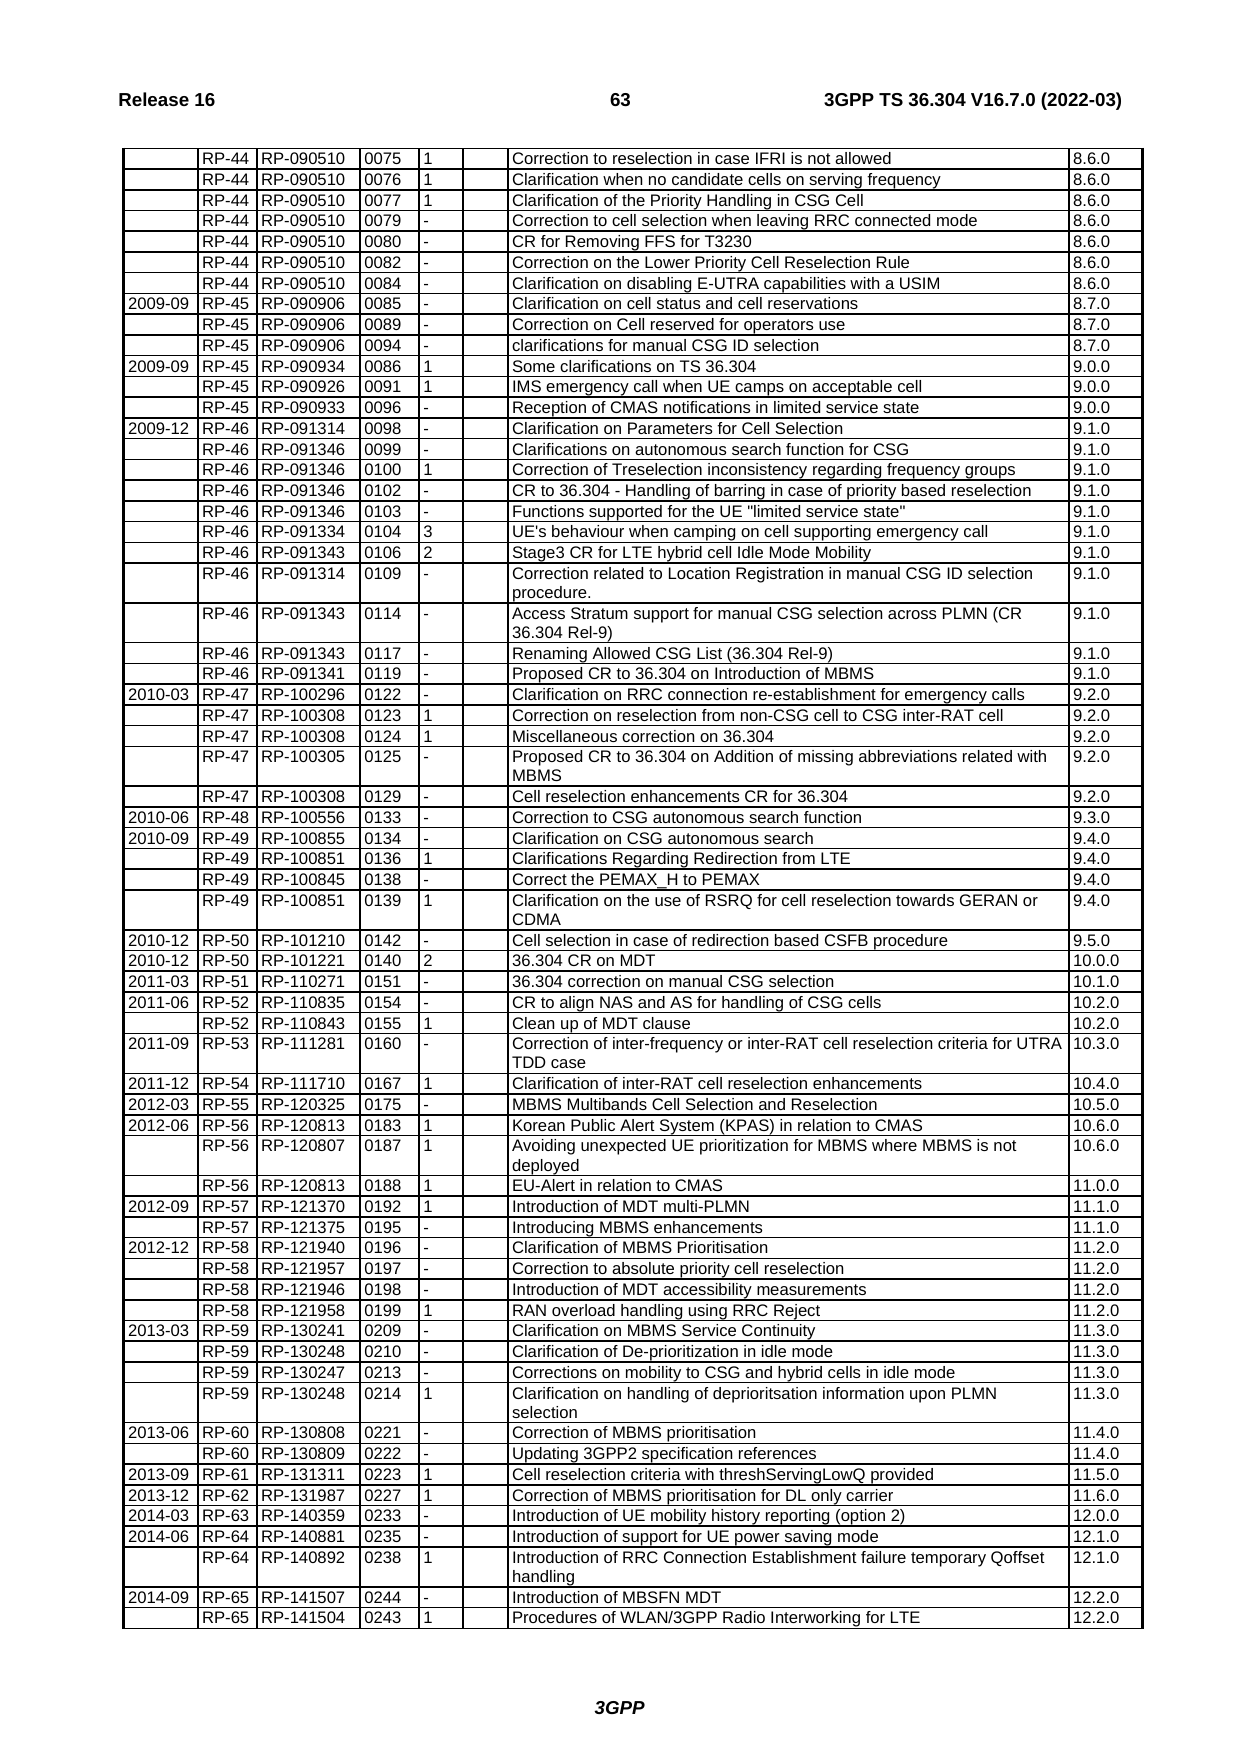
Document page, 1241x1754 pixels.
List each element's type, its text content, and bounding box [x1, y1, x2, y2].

table_cell [464, 419, 507, 438]
table_cell 2009-12 [125, 419, 197, 438]
table_cell 10.5.0 [1070, 1095, 1141, 1114]
table_cell [464, 828, 507, 848]
table_cell [464, 1136, 507, 1174]
table_cell RP-44 [199, 211, 256, 230]
table_cell [464, 460, 507, 479]
table_cell 11.0.0 [1070, 1176, 1141, 1195]
table_cell Functions supported for the UE "limited service state" [509, 502, 1068, 521]
table_cell RP-101210 [258, 931, 359, 950]
table_cell [464, 502, 507, 521]
table_cell 2010-09 [125, 828, 197, 848]
table_cell [125, 604, 197, 642]
table_cell 0175 [361, 1095, 418, 1114]
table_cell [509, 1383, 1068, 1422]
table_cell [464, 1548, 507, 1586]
table_cell [125, 149, 197, 168]
table_cell 9.1.0 [1070, 664, 1141, 683]
table_cell 2010-12 [125, 951, 197, 970]
table_cell Correction on the Lower Priority Cell Reselection Rule [509, 253, 1068, 272]
table_cell [125, 377, 197, 396]
table_cell Clarification on the use of RSRQ for cell reselection towards GERAN or CDMA [509, 891, 1068, 929]
table_cell Proposed CR to 36.304 on Addition of missing abbreviations related with MBMS [509, 747, 1068, 785]
table_cell [464, 1301, 507, 1320]
table_cell 0139 [361, 891, 418, 929]
table_cell 0123 [361, 706, 418, 725]
table_cell 9.1.0 [1070, 460, 1141, 479]
table_cell 1 [420, 706, 462, 725]
table_cell - [420, 643, 462, 663]
table_cell [125, 564, 197, 602]
table_cell [464, 1013, 507, 1033]
table_cell [464, 1176, 507, 1195]
table_cell [125, 1176, 197, 1195]
table_cell 0195 [361, 1218, 418, 1237]
table_cell RP-53 [199, 1034, 256, 1072]
table_cell Clean up of MDT clause [509, 1013, 1068, 1033]
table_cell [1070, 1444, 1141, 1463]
table_cell - [420, 398, 462, 417]
table_cell [125, 481, 197, 500]
table_cell [125, 460, 197, 479]
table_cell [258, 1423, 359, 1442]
table_cell 2013-03 [125, 1321, 197, 1340]
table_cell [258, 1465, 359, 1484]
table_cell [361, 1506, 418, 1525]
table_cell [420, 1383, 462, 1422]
table_cell RP-091334 [258, 522, 359, 541]
table_cell Clarification on RRC connection re-establishment for emergency calls [509, 685, 1068, 704]
table_cell RP-100855 [258, 828, 359, 848]
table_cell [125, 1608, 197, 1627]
table_cell 1 [420, 1013, 462, 1033]
table_cell [125, 1280, 197, 1299]
table_cell Cell selection in case of redirection based CSFB procedure [509, 931, 1068, 950]
table_cell [464, 439, 507, 458]
table_cell 0198 [361, 1280, 418, 1299]
table_cell 0096 [361, 398, 418, 417]
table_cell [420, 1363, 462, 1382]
table_cell 0082 [361, 253, 418, 272]
table_cell 0100 [361, 460, 418, 479]
table_cell RP-44 [199, 273, 256, 293]
table_cell 2011-06 [125, 993, 197, 1012]
table_cell RP-55 [199, 1095, 256, 1114]
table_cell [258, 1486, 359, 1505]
table_cell 2010-03 [125, 685, 197, 704]
table_cell RP-091343 [258, 604, 359, 642]
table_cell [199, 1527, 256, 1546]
table_cell [125, 1136, 197, 1174]
table_cell RP-110835 [258, 993, 359, 1012]
table_cell clarifications for manual CSG ID selection [509, 336, 1068, 355]
table_cell [464, 315, 507, 334]
table_cell 1 [420, 191, 462, 210]
table_cell [125, 522, 197, 541]
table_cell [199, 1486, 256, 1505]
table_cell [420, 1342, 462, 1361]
table_cell Korean Public Alert System (KPAS) in relation to CMAS [509, 1116, 1068, 1135]
table_cell 0142 [361, 931, 418, 950]
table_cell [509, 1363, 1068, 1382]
table_cell [464, 931, 507, 950]
table_cell RP-091343 [258, 543, 359, 562]
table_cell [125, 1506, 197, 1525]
table_cell Clarification on disabling E-UTRA capabilities with a USIM [509, 273, 1068, 293]
table_cell RP-091314 [258, 564, 359, 602]
table_cell 0119 [361, 664, 418, 683]
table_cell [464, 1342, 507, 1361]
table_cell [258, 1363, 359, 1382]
table_cell RP-49 [199, 828, 256, 848]
table_cell EU-Alert in relation to CMAS [509, 1176, 1068, 1195]
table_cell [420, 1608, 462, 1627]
table_cell 9.1.0 [1070, 522, 1141, 541]
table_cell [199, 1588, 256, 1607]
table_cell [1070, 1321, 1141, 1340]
table_cell 11.2.0 [1070, 1280, 1141, 1299]
table_cell RP-090510 [258, 149, 359, 168]
table_cell - [420, 502, 462, 521]
table_cell Clarification of MBMS Prioritisation [509, 1238, 1068, 1257]
table_cell - [420, 972, 462, 991]
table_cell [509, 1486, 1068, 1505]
table_cell [125, 439, 197, 458]
table_cell RP-46 [199, 460, 256, 479]
table_cell - [420, 828, 462, 848]
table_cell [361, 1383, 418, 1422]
table_cell [125, 253, 197, 272]
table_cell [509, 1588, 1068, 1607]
table_cell 10.2.0 [1070, 993, 1141, 1012]
table_cell Some clarifications on TS 36.304 [509, 356, 1068, 376]
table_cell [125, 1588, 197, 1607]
table_cell 0094 [361, 336, 418, 355]
table_cell [125, 1013, 197, 1033]
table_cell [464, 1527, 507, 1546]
table_cell - [420, 1034, 462, 1072]
table_cell RP-120807 [258, 1136, 359, 1174]
table_cell - [420, 1280, 462, 1299]
table_cell 0155 [361, 1013, 418, 1033]
table_cell RP-47 [199, 726, 256, 746]
table_cell 9.1.0 [1070, 439, 1141, 458]
table_cell [125, 232, 197, 251]
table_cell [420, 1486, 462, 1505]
table_cell [464, 747, 507, 785]
table_cell [464, 1095, 507, 1114]
table_cell 8.6.0 [1070, 149, 1141, 168]
table_cell RP-090926 [258, 377, 359, 396]
table_cell - [420, 273, 462, 293]
table_cell 9.2.0 [1070, 747, 1141, 785]
table_cell RP-46 [199, 439, 256, 458]
table_cell RP-090510 [258, 170, 359, 189]
table_cell RP-090510 [258, 191, 359, 210]
table_cell - [420, 419, 462, 438]
table_cell [464, 294, 507, 313]
table_cell RP-46 [199, 522, 256, 541]
table_cell 0140 [361, 951, 418, 970]
table_cell - [420, 993, 462, 1012]
table_cell 0080 [361, 232, 418, 251]
table_cell RP-100305 [258, 747, 359, 785]
table_cell RP-45 [199, 336, 256, 355]
table_cell 10.3.0 [1070, 1034, 1141, 1072]
table_cell 8.7.0 [1070, 315, 1141, 334]
table_cell RP-091346 [258, 439, 359, 458]
table_cell 9.0.0 [1070, 377, 1141, 396]
table_cell [464, 1116, 507, 1135]
table_cell RP-111281 [258, 1034, 359, 1072]
table_cell 9.1.0 [1070, 643, 1141, 663]
table_cell 9.1.0 [1070, 604, 1141, 642]
table_cell 11.1.0 [1070, 1218, 1141, 1237]
table_cell 2 [420, 543, 462, 562]
table_cell Clarification on Parameters for Cell Selection [509, 419, 1068, 438]
table_cell 8.7.0 [1070, 336, 1141, 355]
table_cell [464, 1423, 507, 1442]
table_cell 8.6.0 [1070, 253, 1141, 272]
table_cell RP-47 [199, 747, 256, 785]
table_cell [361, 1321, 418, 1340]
table_cell 36.304 correction on manual CSG selection [509, 972, 1068, 991]
table_cell RP-52 [199, 993, 256, 1012]
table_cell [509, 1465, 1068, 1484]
table_cell 9.2.0 [1070, 726, 1141, 746]
table_cell - [420, 685, 462, 704]
table_cell [464, 356, 507, 376]
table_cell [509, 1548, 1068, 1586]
table_cell - [420, 787, 462, 806]
table_cell [464, 787, 507, 806]
table_cell [464, 211, 507, 230]
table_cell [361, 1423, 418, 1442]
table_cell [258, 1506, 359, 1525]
table_cell 0133 [361, 808, 418, 827]
table_cell 0188 [361, 1176, 418, 1195]
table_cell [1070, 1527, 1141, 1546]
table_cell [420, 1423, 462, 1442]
table_cell 8.6.0 [1070, 232, 1141, 251]
table_cell 8.7.0 [1070, 294, 1141, 313]
table_cell 0102 [361, 481, 418, 500]
table_cell 0103 [361, 502, 418, 521]
table_cell [464, 604, 507, 642]
table_cell Correction on Cell reserved for operators use [509, 315, 1068, 334]
table_cell RP-48 [199, 808, 256, 827]
table_cell - [420, 232, 462, 251]
table_cell RP-46 [199, 643, 256, 663]
table_cell 0122 [361, 685, 418, 704]
table_cell [125, 706, 197, 725]
table_cell [125, 502, 197, 521]
table_cell 2011-09 [125, 1034, 197, 1072]
table_cell 0196 [361, 1238, 418, 1257]
table_cell [464, 1218, 507, 1237]
table_cell 9.2.0 [1070, 706, 1141, 725]
table_cell [464, 1238, 507, 1257]
table_cell [125, 726, 197, 746]
table_cell 2011-12 [125, 1074, 197, 1093]
table_cell Stage3 CR for LTE hybrid cell Idle Mode Mobility [509, 543, 1068, 562]
table_cell 9.1.0 [1070, 564, 1141, 602]
table_cell RP-46 [199, 564, 256, 602]
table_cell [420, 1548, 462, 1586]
table_cell Avoiding unexpected UE prioritization for MBMS where MBMS is not deployed [509, 1136, 1068, 1174]
table_cell 1 [420, 1116, 462, 1135]
table_cell 2009-09 [125, 356, 197, 376]
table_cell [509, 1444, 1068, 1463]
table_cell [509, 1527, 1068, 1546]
table_cell RP-110271 [258, 972, 359, 991]
table_cell 0114 [361, 604, 418, 642]
table_cell - [420, 294, 462, 313]
table_cell RP-100556 [258, 808, 359, 827]
table_cell Correction to reselection in case IFRI is not allowed [509, 149, 1068, 168]
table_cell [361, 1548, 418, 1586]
table_cell [464, 1259, 507, 1278]
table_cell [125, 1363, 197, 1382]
table_cell 2011-03 [125, 972, 197, 991]
table_cell RP-091346 [258, 481, 359, 500]
table_cell 8.6.0 [1070, 273, 1141, 293]
table_cell Correction to CSG autonomous search function [509, 808, 1068, 827]
table_cell RP-46 [199, 543, 256, 562]
table_cell RP-130241 [258, 1321, 359, 1340]
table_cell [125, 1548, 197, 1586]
table_cell 1 [420, 849, 462, 868]
table_cell [125, 1301, 197, 1320]
table_cell - [420, 931, 462, 950]
table_cell [464, 543, 507, 562]
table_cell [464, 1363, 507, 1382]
table_cell 9.4.0 [1070, 870, 1141, 889]
table_cell 1 [420, 1197, 462, 1216]
table_cell RP-59 [199, 1321, 256, 1340]
table_cell - [420, 664, 462, 683]
table_cell 0089 [361, 315, 418, 334]
table_cell RP-45 [199, 398, 256, 417]
table_cell RP-121946 [258, 1280, 359, 1299]
table_cell [464, 849, 507, 868]
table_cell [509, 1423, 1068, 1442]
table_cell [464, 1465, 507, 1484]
table_cell RP-090510 [258, 273, 359, 293]
table_cell RP-091314 [258, 419, 359, 438]
table_cell 10.6.0 [1070, 1136, 1141, 1174]
table_cell [125, 891, 197, 929]
table_cell RP-54 [199, 1074, 256, 1093]
table_cell - [420, 1095, 462, 1114]
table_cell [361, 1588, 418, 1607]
table_cell [125, 1218, 197, 1237]
table_cell RP-121375 [258, 1218, 359, 1237]
table_cell 0125 [361, 747, 418, 785]
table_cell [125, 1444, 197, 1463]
table_cell 2009-09 [125, 294, 197, 313]
table_cell RP-091346 [258, 460, 359, 479]
table_cell - [420, 336, 462, 355]
table_cell 9.0.0 [1070, 356, 1141, 376]
table_cell Correction of inter-frequency or inter-RAT cell reselection criteria for UTRA TDD case [509, 1034, 1068, 1072]
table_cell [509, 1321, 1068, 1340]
table_cell [464, 972, 507, 991]
table_cell 1 [420, 1074, 462, 1093]
table_cell 2012-09 [125, 1197, 197, 1216]
table_cell 9.2.0 [1070, 787, 1141, 806]
table_cell CR to 36.304 - Handling of barring in case of priority based reselection [509, 481, 1068, 500]
table_cell RP-121940 [258, 1238, 359, 1257]
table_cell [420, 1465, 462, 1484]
table_cell 0129 [361, 787, 418, 806]
table_cell [125, 170, 197, 189]
table_cell [464, 253, 507, 272]
table_cell Introduction of MDT multi-PLMN [509, 1197, 1068, 1216]
table_cell 3 [420, 522, 462, 541]
table_cell RP-110843 [258, 1013, 359, 1033]
table_cell RP-51 [199, 972, 256, 991]
table_cell 0160 [361, 1034, 418, 1072]
table_cell [464, 273, 507, 293]
table_cell Correction on reselection from non-CSG cell to CSG inter-RAT cell [509, 706, 1068, 725]
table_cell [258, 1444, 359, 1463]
table_cell RP-100296 [258, 685, 359, 704]
table_cell RP-121957 [258, 1259, 359, 1278]
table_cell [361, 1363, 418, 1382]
table_cell Clarification of the Priority Handling in CSG Cell [509, 191, 1068, 210]
table_cell RP-56 [199, 1176, 256, 1195]
table_cell RP-44 [199, 232, 256, 251]
table_cell [464, 664, 507, 683]
table_cell 1 [420, 377, 462, 396]
table_cell 0197 [361, 1259, 418, 1278]
table_cell 9.2.0 [1070, 685, 1141, 704]
table_cell Miscellaneous correction on 36.304 [509, 726, 1068, 746]
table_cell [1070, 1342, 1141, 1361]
table_cell [464, 522, 507, 541]
table_cell 9.1.0 [1070, 543, 1141, 562]
table_cell - [420, 604, 462, 642]
table_cell [464, 377, 507, 396]
table_cell [464, 870, 507, 889]
table_cell 11.1.0 [1070, 1197, 1141, 1216]
table_cell 8.6.0 [1070, 211, 1141, 230]
table_cell [464, 1074, 507, 1093]
table_cell 10.0.0 [1070, 951, 1141, 970]
table_cell RP-45 [199, 315, 256, 334]
table_cell [464, 685, 507, 704]
table_cell [464, 232, 507, 251]
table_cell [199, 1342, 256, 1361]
table_cell [464, 564, 507, 602]
table_cell [464, 1197, 507, 1216]
table_cell 0077 [361, 191, 418, 210]
table_cell MBMS Multibands Cell Selection and Reselection [509, 1095, 1068, 1114]
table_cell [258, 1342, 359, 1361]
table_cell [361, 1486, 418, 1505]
table_cell RP-45 [199, 294, 256, 313]
table_cell [125, 191, 197, 210]
table_cell 8.6.0 [1070, 191, 1141, 210]
table_cell 10.1.0 [1070, 972, 1141, 991]
table_cell Correction to cell selection when leaving RRC connected mode [509, 211, 1068, 230]
table_cell 2 [420, 951, 462, 970]
table_cell [464, 951, 507, 970]
table_cell 0117 [361, 643, 418, 663]
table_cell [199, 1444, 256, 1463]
table_cell RP-49 [199, 891, 256, 929]
table_cell RP-46 [199, 419, 256, 438]
table_cell Access Stratum support for manual CSG selection across PLMN (CR 36.304 Rel-9) [509, 604, 1068, 642]
table_cell 0187 [361, 1136, 418, 1174]
table_cell RP-090906 [258, 336, 359, 355]
table_cell - [420, 564, 462, 602]
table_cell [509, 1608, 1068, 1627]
table_cell IMS emergency call when UE camps on acceptable cell [509, 377, 1068, 396]
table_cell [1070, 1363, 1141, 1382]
table_cell 2012-03 [125, 1095, 197, 1114]
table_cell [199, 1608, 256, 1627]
table_cell RP-49 [199, 870, 256, 889]
table_cell RP-46 [199, 604, 256, 642]
table_cell RP-50 [199, 951, 256, 970]
table_cell Introduction of MDT accessibility measurements [509, 1280, 1068, 1299]
table_cell [125, 211, 197, 230]
table_cell RP-44 [199, 191, 256, 210]
table_cell 1 [420, 1136, 462, 1174]
table_cell 1 [420, 726, 462, 746]
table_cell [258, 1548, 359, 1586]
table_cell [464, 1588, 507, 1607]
table_cell 0085 [361, 294, 418, 313]
table_cell [464, 643, 507, 663]
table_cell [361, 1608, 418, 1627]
table_cell RP-121958 [258, 1301, 359, 1320]
table_cell 2010-06 [125, 808, 197, 827]
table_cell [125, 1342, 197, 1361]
table_cell 0086 [361, 356, 418, 376]
table_cell 1 [420, 170, 462, 189]
table_cell RP-121370 [258, 1197, 359, 1216]
table_cell RP-090933 [258, 398, 359, 417]
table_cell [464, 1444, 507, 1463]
table_cell RP-46 [199, 664, 256, 683]
table_cell RP-57 [199, 1218, 256, 1237]
table_cell RP-100845 [258, 870, 359, 889]
table_cell [125, 315, 197, 334]
table_cell 0099 [361, 439, 418, 458]
table_cell 0104 [361, 522, 418, 541]
table_cell 0138 [361, 870, 418, 889]
table_cell 9.0.0 [1070, 398, 1141, 417]
table_cell [125, 664, 197, 683]
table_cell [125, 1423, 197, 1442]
table_cell RP-091341 [258, 664, 359, 683]
table_cell 0151 [361, 972, 418, 991]
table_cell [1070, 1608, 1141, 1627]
table_cell RP-47 [199, 685, 256, 704]
table_cell 0167 [361, 1074, 418, 1093]
table_cell - [420, 1218, 462, 1237]
table_cell 0192 [361, 1197, 418, 1216]
table_cell 0199 [361, 1301, 418, 1320]
table_cell RP-46 [199, 502, 256, 521]
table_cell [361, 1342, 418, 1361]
table_cell RP-45 [199, 356, 256, 376]
table_cell RP-090906 [258, 294, 359, 313]
table_cell 1 [420, 1176, 462, 1195]
table_cell [125, 398, 197, 417]
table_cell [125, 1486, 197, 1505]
table_cell 0183 [361, 1116, 418, 1135]
table_cell [464, 1280, 507, 1299]
table_cell [464, 191, 507, 210]
table_cell RP-44 [199, 149, 256, 168]
table_cell - [420, 1259, 462, 1278]
table_cell RP-120813 [258, 1176, 359, 1195]
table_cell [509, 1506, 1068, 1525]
table_cell RP-090934 [258, 356, 359, 376]
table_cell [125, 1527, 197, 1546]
table_cell [125, 787, 197, 806]
table_cell - [420, 253, 462, 272]
table_cell RP-58 [199, 1301, 256, 1320]
table_cell RP-45 [199, 377, 256, 396]
table_cell 9.1.0 [1070, 419, 1141, 438]
table_cell 10.4.0 [1070, 1074, 1141, 1093]
table_cell - [420, 481, 462, 500]
table_cell [464, 149, 507, 168]
table_cell RAN overload handling using RRC Reject [509, 1301, 1068, 1320]
table_cell 10.6.0 [1070, 1116, 1141, 1135]
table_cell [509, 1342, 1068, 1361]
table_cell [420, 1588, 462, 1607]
table_cell RP-58 [199, 1280, 256, 1299]
table_cell 36.304 CR on MDT [509, 951, 1068, 970]
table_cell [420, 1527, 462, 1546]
table_cell RP-100308 [258, 706, 359, 725]
table_cell 11.2.0 [1070, 1259, 1141, 1278]
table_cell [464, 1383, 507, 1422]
table_cell RP-58 [199, 1259, 256, 1278]
table_cell [464, 1034, 507, 1072]
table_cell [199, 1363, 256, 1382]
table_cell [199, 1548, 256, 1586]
table_cell RP-090510 [258, 232, 359, 251]
table_cell UE's behaviour when camping on cell supporting emergency call [509, 522, 1068, 541]
table_cell 9.5.0 [1070, 931, 1141, 950]
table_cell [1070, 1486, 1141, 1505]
table_cell [464, 726, 507, 746]
table_cell Clarification of inter-RAT cell reselection enhancements [509, 1074, 1068, 1093]
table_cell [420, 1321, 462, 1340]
table_cell Cell reselection enhancements CR for 36.304 [509, 787, 1068, 806]
table_cell RP-56 [199, 1136, 256, 1174]
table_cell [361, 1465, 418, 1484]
table_cell 2012-12 [125, 1238, 197, 1257]
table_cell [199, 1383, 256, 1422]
table_cell - [420, 747, 462, 785]
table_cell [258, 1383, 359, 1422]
table_cell RP-091343 [258, 643, 359, 663]
table_cell Clarifications on autonomous search function for CSG [509, 439, 1068, 458]
table_cell Reception of CMAS notifications in limited service state [509, 398, 1068, 417]
table_cell 0076 [361, 170, 418, 189]
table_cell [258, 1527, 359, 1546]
table_cell 2010-12 [125, 931, 197, 950]
table_cell [464, 993, 507, 1012]
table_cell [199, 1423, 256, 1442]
table_cell RP-090906 [258, 315, 359, 334]
table_cell CR to align NAS and AS for handling of CSG cells [509, 993, 1068, 1012]
table_cell RP-100851 [258, 891, 359, 929]
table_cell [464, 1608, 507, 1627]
table_cell 0079 [361, 211, 418, 230]
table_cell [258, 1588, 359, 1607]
table_cell RP-58 [199, 1238, 256, 1257]
table_cell Clarifications Regarding Redirection from LTE [509, 849, 1068, 868]
table_cell - [420, 439, 462, 458]
table_cell RP-44 [199, 253, 256, 272]
table_cell RP-111710 [258, 1074, 359, 1093]
table_cell RP-56 [199, 1116, 256, 1135]
table_cell 1 [420, 149, 462, 168]
table_cell 1 [420, 460, 462, 479]
table_cell RP-101221 [258, 951, 359, 970]
table_cell [464, 481, 507, 500]
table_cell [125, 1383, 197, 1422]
table_cell Proposed CR to 36.304 on Introduction of MBMS [509, 664, 1068, 683]
table_cell 0075 [361, 149, 418, 168]
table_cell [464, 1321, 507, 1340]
table_cell [125, 543, 197, 562]
table_cell CR for Removing FFS for T3230 [509, 232, 1068, 251]
table_cell [464, 398, 507, 417]
table_cell [125, 1259, 197, 1278]
table_cell [464, 336, 507, 355]
table_cell - [420, 870, 462, 889]
table_cell - [420, 211, 462, 230]
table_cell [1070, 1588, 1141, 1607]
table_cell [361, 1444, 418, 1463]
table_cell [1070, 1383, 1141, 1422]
table_cell 9.1.0 [1070, 502, 1141, 521]
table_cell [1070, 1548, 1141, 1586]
table_cell RP-49 [199, 849, 256, 868]
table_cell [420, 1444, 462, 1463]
table_cell [464, 891, 507, 929]
table_cell [125, 336, 197, 355]
table_cell RP-090510 [258, 211, 359, 230]
table_cell Clarification when no candidate cells on serving frequency [509, 170, 1068, 189]
table_cell Clarification on CSG autonomous search [509, 828, 1068, 848]
table_cell 0136 [361, 849, 418, 868]
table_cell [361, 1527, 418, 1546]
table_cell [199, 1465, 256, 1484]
table_cell 1 [420, 1301, 462, 1320]
table_cell 2012-06 [125, 1116, 197, 1135]
table_cell - [420, 1238, 462, 1257]
table_cell 1 [420, 891, 462, 929]
table_cell [464, 706, 507, 725]
table_cell RP-52 [199, 1013, 256, 1033]
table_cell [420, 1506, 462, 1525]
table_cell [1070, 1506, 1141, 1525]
table_cell [125, 643, 197, 663]
table_cell 11.2.0 [1070, 1301, 1141, 1320]
table_cell [464, 170, 507, 189]
table_cell 0106 [361, 543, 418, 562]
table_cell [125, 870, 197, 889]
table_cell Correction to absolute priority cell reselection [509, 1259, 1068, 1278]
table_cell RP-47 [199, 706, 256, 725]
table_cell 0084 [361, 273, 418, 293]
table_cell 0091 [361, 377, 418, 396]
table_cell RP-44 [199, 170, 256, 189]
table_cell 9.4.0 [1070, 849, 1141, 868]
table_cell Correction of Treselection inconsistency regarding frequency groups [509, 460, 1068, 479]
table_cell RP-46 [199, 481, 256, 500]
table_cell [125, 273, 197, 293]
table_cell 9.4.0 [1070, 828, 1141, 848]
table_cell RP-090510 [258, 253, 359, 272]
table_cell RP-50 [199, 931, 256, 950]
table_cell RP-091346 [258, 502, 359, 521]
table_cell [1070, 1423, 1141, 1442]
table_cell Renaming Allowed CSG List (36.304 Rel-9) [509, 643, 1068, 663]
table_cell 0098 [361, 419, 418, 438]
table_cell 9.3.0 [1070, 808, 1141, 827]
table_cell 0124 [361, 726, 418, 746]
table_cell 9.1.0 [1070, 481, 1141, 500]
table_cell 0154 [361, 993, 418, 1012]
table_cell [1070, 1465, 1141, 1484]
table_cell Clarification on cell status and cell reservations [509, 294, 1068, 313]
table_cell 0134 [361, 828, 418, 848]
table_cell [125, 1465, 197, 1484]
table_cell Correction related to Location Registration in manual CSG ID selection procedure. [509, 564, 1068, 602]
table_cell RP-120813 [258, 1116, 359, 1135]
table_cell 1 [420, 356, 462, 376]
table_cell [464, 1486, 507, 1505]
table_cell 8.6.0 [1070, 170, 1141, 189]
table_cell [125, 849, 197, 868]
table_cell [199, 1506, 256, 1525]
table_cell - [420, 315, 462, 334]
table_cell - [420, 808, 462, 827]
table_cell RP-100851 [258, 849, 359, 868]
table_cell RP-57 [199, 1197, 256, 1216]
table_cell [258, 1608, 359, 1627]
table_cell [464, 808, 507, 827]
table_cell 10.2.0 [1070, 1013, 1141, 1033]
table_cell [125, 747, 197, 785]
table_cell 11.2.0 [1070, 1238, 1141, 1257]
table_cell RP-47 [199, 787, 256, 806]
table_cell 9.4.0 [1070, 891, 1141, 929]
table_cell RP-100308 [258, 787, 359, 806]
table_cell Correct the PEMAX_H to PEMAX [509, 870, 1068, 889]
table_cell Introducing MBMS enhancements [509, 1218, 1068, 1237]
table_cell 0109 [361, 564, 418, 602]
table_cell RP-120325 [258, 1095, 359, 1114]
table_cell RP-100308 [258, 726, 359, 746]
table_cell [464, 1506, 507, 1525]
